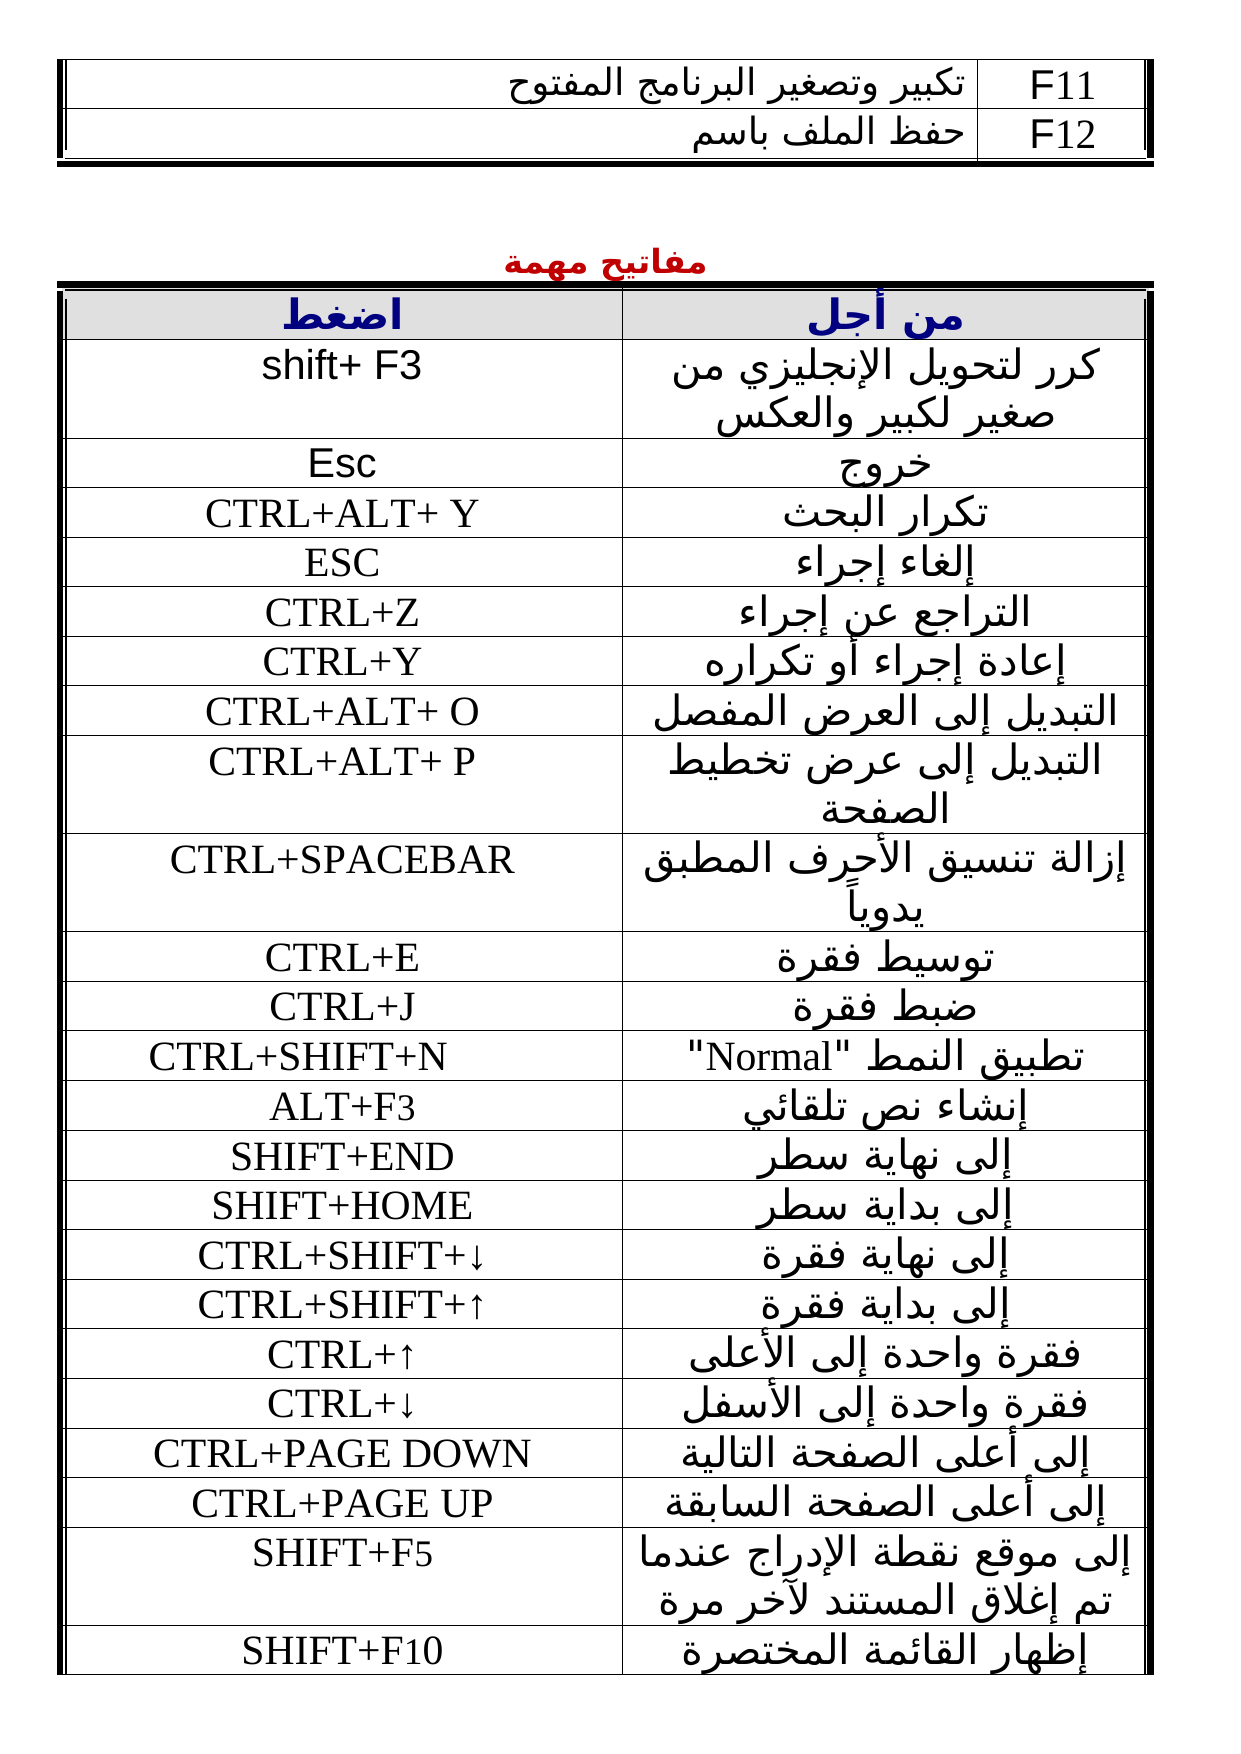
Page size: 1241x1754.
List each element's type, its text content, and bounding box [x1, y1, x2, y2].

table_header من أجل [623, 288, 1149, 339]
table_cell CTRL+E [67, 932, 622, 981]
table_header اضغط [62, 288, 622, 339]
table_cell F [978, 60, 1144, 108]
table_cell فقرة واحدة إلى الأسفل [623, 1379, 1144, 1427]
table_cell إعادة إجراء أو تكراره [623, 637, 1144, 685]
table_cell التبديل إلى عرض تخطيط الصفحة [623, 736, 1144, 833]
table_cell CTRL+ALT+ Y [67, 488, 622, 537]
table_cell تكرار البحث [623, 488, 1144, 537]
table_cell SHIFT+F0 [67, 1626, 622, 1674]
table_cell توسيط فقرة [623, 932, 1144, 981]
table_cell CTRL+↑ [67, 1329, 622, 1378]
table_cell Esc [67, 439, 622, 487]
table_cell إلى بداية فقرة [623, 1280, 1144, 1328]
table_cell ضبط فقرة [623, 982, 1144, 1030]
table_cell SHIFT+F [67, 1528, 622, 1625]
table_cell CTRL+SHIFT+↑ [67, 1280, 622, 1328]
table_cell ESC [67, 538, 622, 586]
table_cell CTRL+PAGE UP [67, 1478, 622, 1527]
table_cell SHIFT+HOME [67, 1181, 622, 1229]
table_cell shift+ F3 [67, 340, 622, 437]
table_cell إلى بداية سطر [623, 1181, 1144, 1229]
table_cell تكبير وتصغير البرنامج المفتوح [67, 60, 977, 108]
table_cell إلى نهاية سطر [623, 1131, 1144, 1179]
table_cell إلى أعلى الصفحة السابقة [623, 1478, 1144, 1527]
table_cell CTRL+PAGE DOWN [67, 1429, 622, 1477]
table_cell CTRL+Z [67, 587, 622, 636]
table_cell F [978, 109, 1147, 157]
table_cell ALT+F [67, 1081, 622, 1130]
table_cell إلغاء إجراء [623, 538, 1144, 586]
table_cell CTRL+J [67, 982, 622, 1030]
table_cell CTRL+↓ [67, 1379, 622, 1427]
table_cell خروج [623, 439, 1144, 487]
table_cell إلى نهاية فقرة [623, 1230, 1144, 1279]
table_cell تطبيق النمط "Normal" [623, 1031, 1144, 1080]
table_cell إنشاء نص تلقائي [623, 1081, 1144, 1130]
table_cell CTRL+Y [67, 637, 622, 685]
table_cell CTRL+SHIFT+↓ [67, 1230, 622, 1279]
table_cell فقرة واحدة إلى الأعلى [623, 1329, 1144, 1378]
table_cell إلى موقع نقطة الإدراج عندما تم إغلاق المستند لآخر مرة [623, 1528, 1144, 1625]
table_cell كرر لتحويل الإنجليزي من صغير لكبير والعكس [623, 340, 1144, 437]
table_cell التبديل إلى العرض المفصل [623, 686, 1144, 735]
table_cell إلى أعلى الصفحة التالية [623, 1429, 1144, 1477]
table_cell SHIFT+END [67, 1131, 622, 1179]
table_cell إظهار القائمة المختصرة [623, 1626, 1144, 1674]
table_cell CTRL+ALT+ P [67, 736, 622, 833]
subtitle مفاتيح مهمة [59, 243, 1181, 281]
table_cell التراجع عن إجراء [623, 587, 1144, 636]
table_cell CTRL+ALT+ O [67, 686, 622, 735]
table_cell CTRL+SHIFT+N [67, 1031, 622, 1080]
table_cell حفظ الملف باسم [63, 109, 977, 157]
table_cell إزالة تنسيق الأحرف المطبق يدوياً [623, 834, 1144, 931]
table_cell CTRL+SPACEBAR [67, 834, 622, 931]
